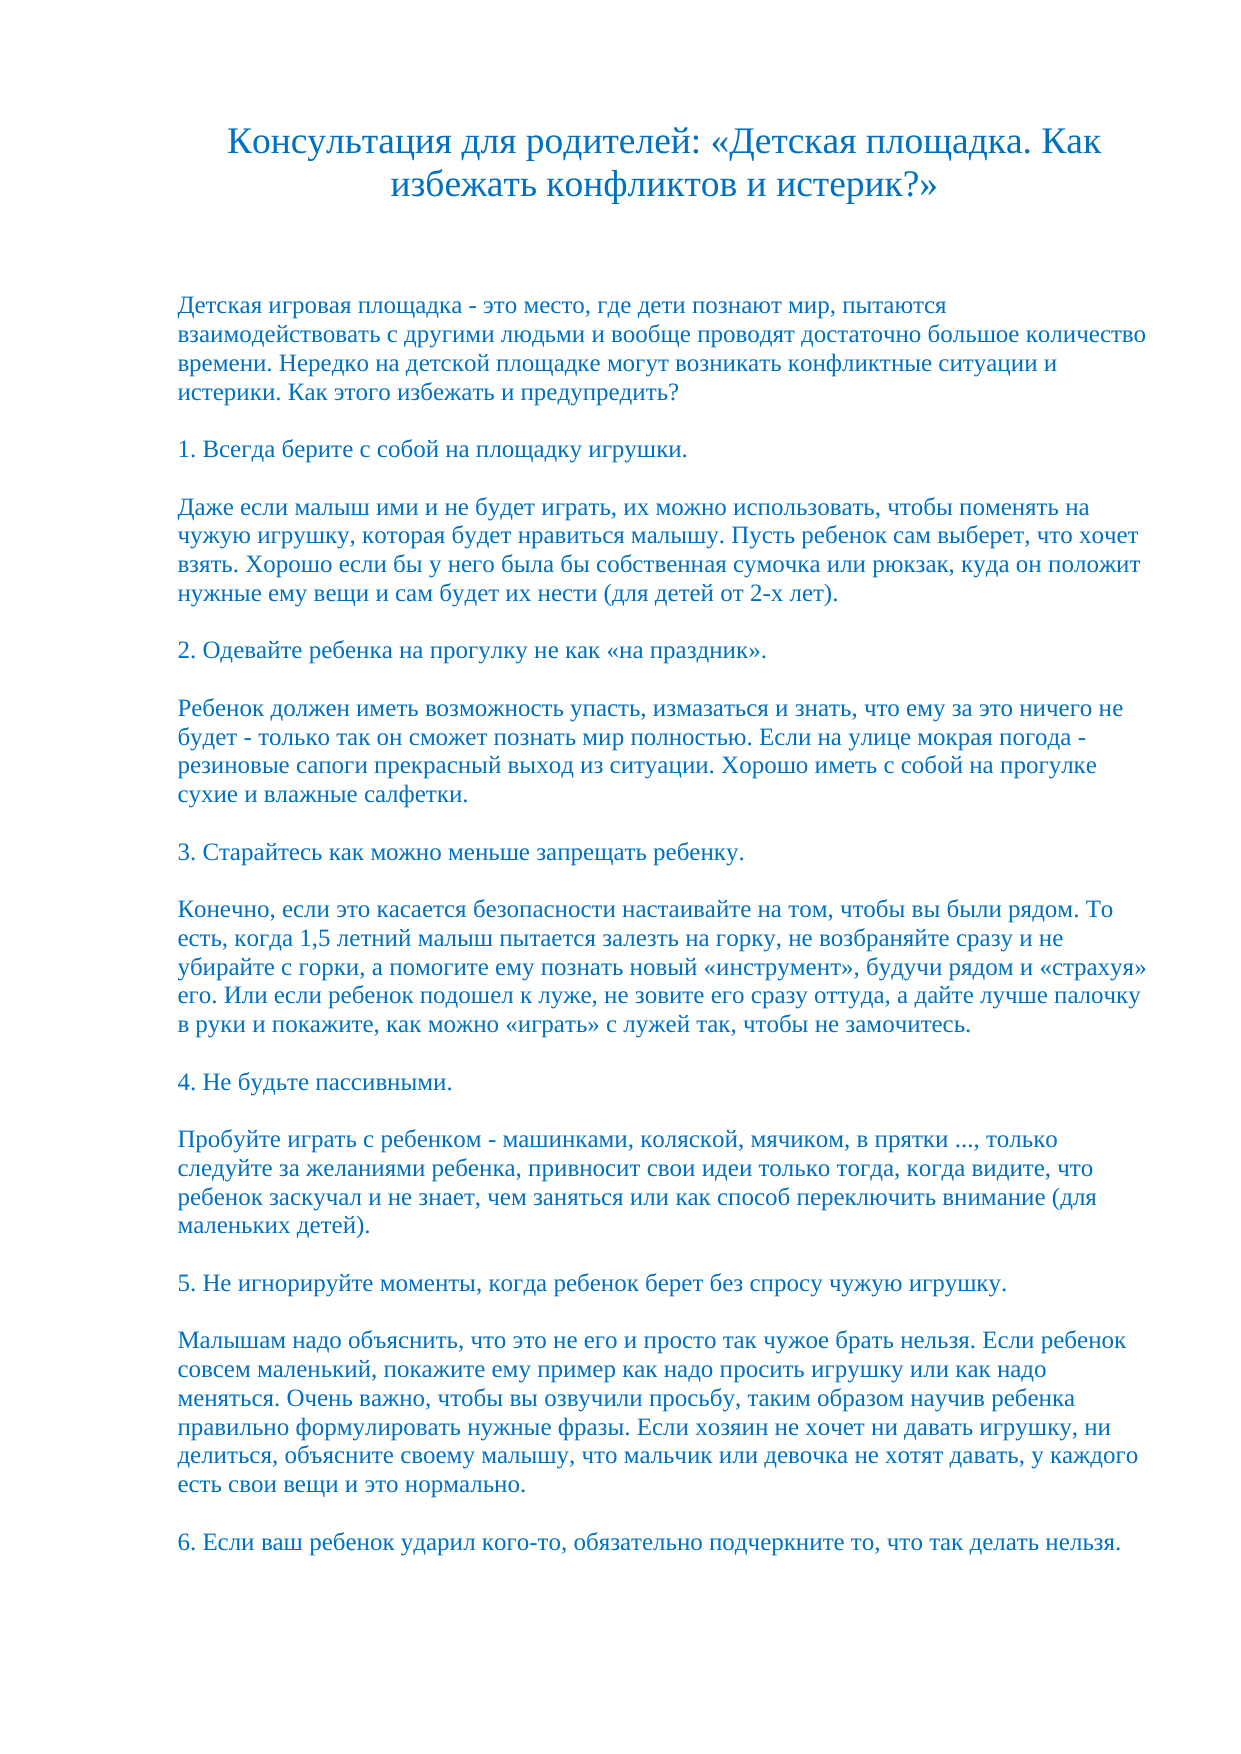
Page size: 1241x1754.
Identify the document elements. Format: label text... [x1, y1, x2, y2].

text 1. Всегда берите с собой на площадку игрушки. [177, 434, 1152, 463]
text Детская игровая площадка - это место, где дети познают мир, пытаются взаимодействовать с другими людьми и вообще проводят достаточно большое количество времени. Нередко на детской площадке могут возникать конфликтные ситуации и истерики. Как этого избежать и предупредить? [177, 291, 1152, 406]
text Консультация для родителей: «Детская площадка. Как избежать конфликтов и истерик?» [177, 118, 1152, 204]
text 4. Не будьте пассивными. [177, 1067, 1152, 1096]
text 3. Старайтесь как можно меньше запрещать ребенку. [177, 837, 1152, 866]
text Малышам надо объяснить, что это не его и просто так чужое брать нельзя. Если ребенок совсем маленький, покажите ему пример как надо просить игрушку или как надо меняться. Очень важно, чтобы вы озвучили просьбу, таким образом научив ребенка правильно формулировать нужные фразы. Если хозяин не хочет ни давать игрушку, ни делиться, объясните своему малышу, что мальчик или девочка не хотят давать, у каждого есть свои вещи и это нормально. [177, 1326, 1152, 1498]
text 5. Не игнорируйте моменты, когда ребенок берет без спросу чужую игрушку. [177, 1268, 1152, 1297]
text 2. Одевайте ребенка на прогулку не как «на праздник». [177, 636, 1152, 664]
text 6. Если ваш ребенок ударил кого-то, обязательно подчеркните то, что так делать нельзя. [177, 1527, 1152, 1556]
text Конечно, если это касается безопасности настаивайте на том, чтобы вы были рядом. То есть, когда 1,5 летний малыш пытается залезть на горку, не возбраняйте сразу и не убирайте с горки, а помогите ему познать новый «инструмент», будучи рядом и «страхуя» его. Или если ребенок подошел к луже, не зовите его сразу оттуда, а дайте лучше палочку в руки и покажите, как можно «играть» с лужей так, чтобы не замочитесь. [177, 894, 1152, 1038]
text Ребенок должен иметь возможность упасть, измазаться и знать, что ему за это ничего не будет - только так он сможет познать мир полностью. Если на улице мокрая погода - резиновые сапоги прекрасный выход из ситуации. Хорошо иметь с собой на прогулке сухие и влажные салфетки. [177, 693, 1152, 808]
text Даже если малыш ими и не будет играть, их можно использовать, чтобы поменять на чужую игрушку, которая будет нравиться малышу. Пусть ребенок сам выберет, что хочет взять. Хорошо если бы у него была бы собственная сумочка или рюкзак, куда он положит нужные ему вещи и сам будет их нести (для детей от 2-х лет). [177, 492, 1152, 607]
text Пробуйте играть с ребенком - машинками, коляской, мячиком, в прятки ..., только следуйте за желаниями ребенка, привносит свои идеи только тогда, когда видите, что ребенок заскучал и не знает, чем заняться или как способ переключить внимание (для маленьких детей). [177, 1124, 1152, 1239]
